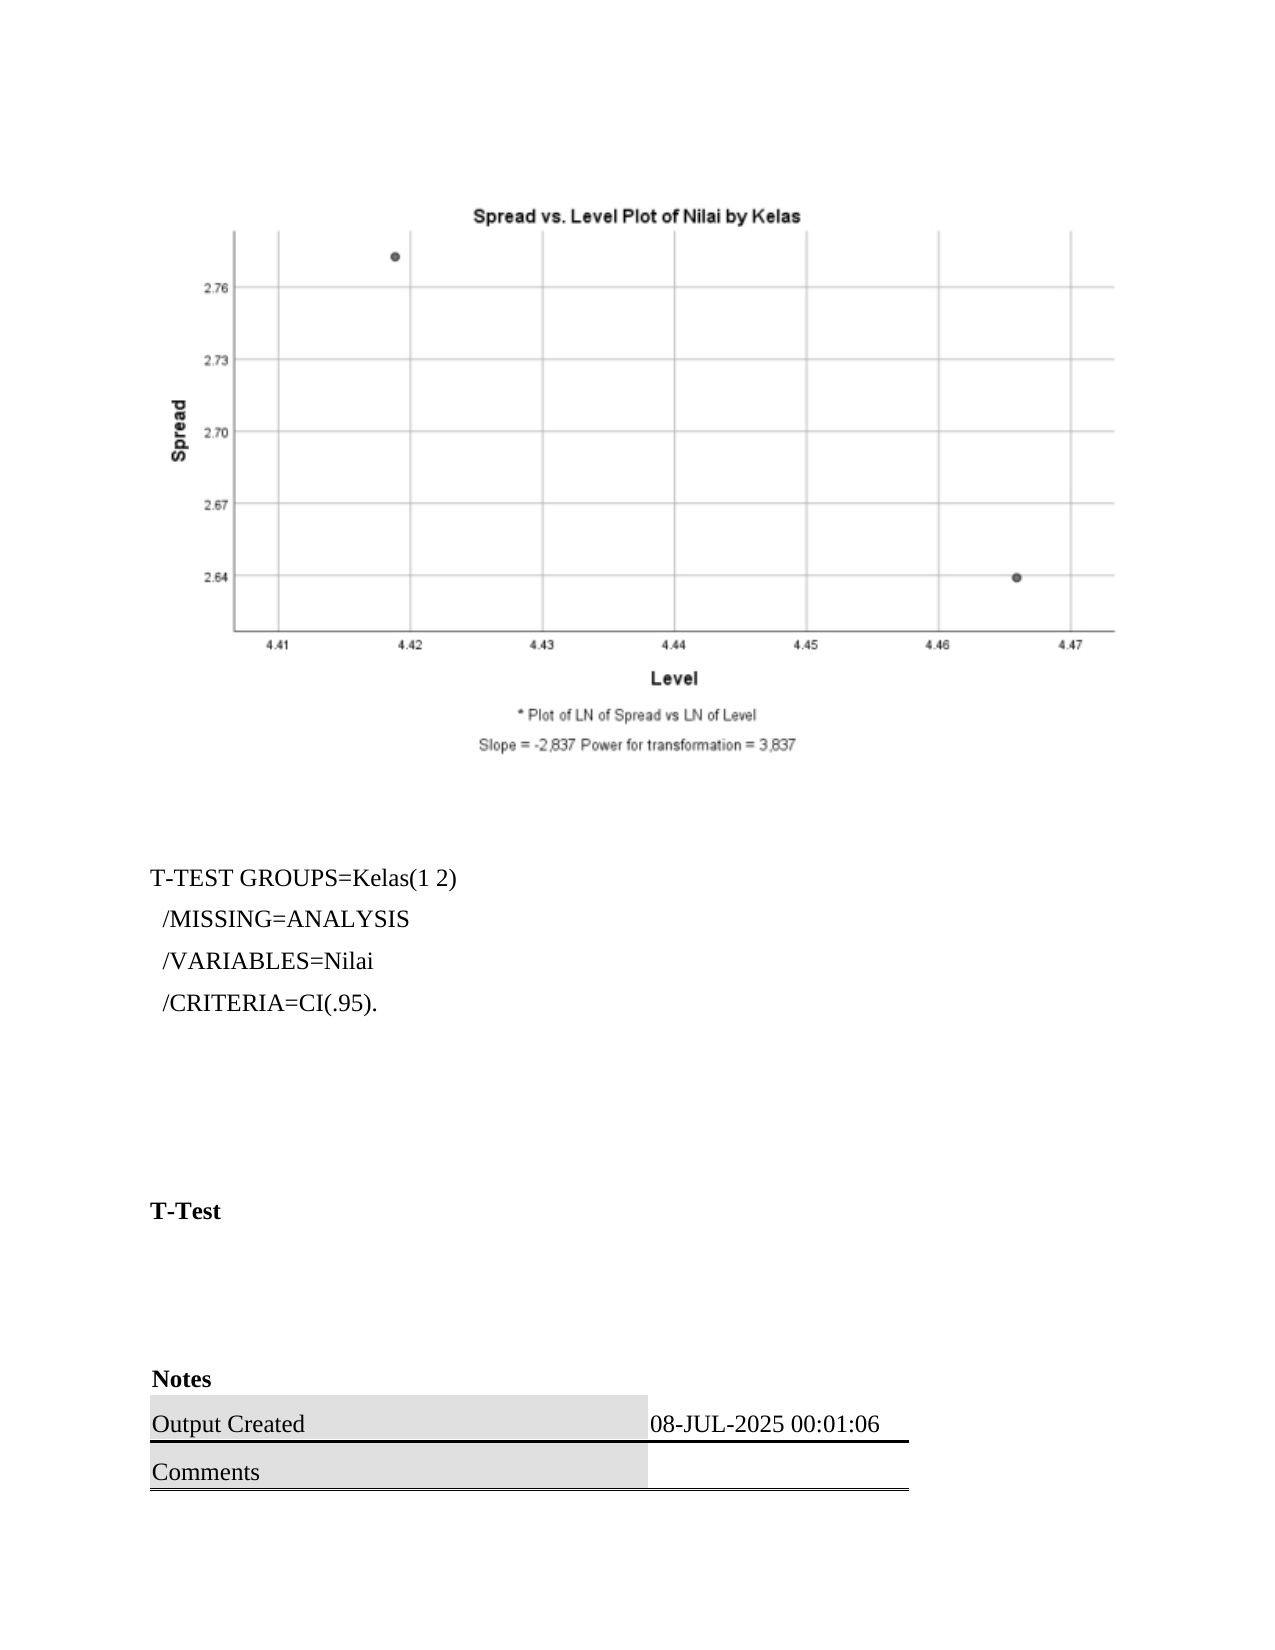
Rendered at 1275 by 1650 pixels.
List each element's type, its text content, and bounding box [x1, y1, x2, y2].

picture [150, 191, 1125, 767]
table_header Notes [150, 1350, 909, 1395]
text /MISSING=ANALYSIS [150, 892, 1125, 933]
table_cell Comments [150, 1443, 648, 1488]
table_cell 08-JUL-2025 00:01:06 [649, 1395, 909, 1439]
table_cell [649, 1443, 909, 1488]
text T-TEST GROUPS=Kelas(1 2) [150, 850, 1125, 892]
text /VARIABLES=Nilai [150, 933, 1125, 975]
table_cell Output Created [150, 1395, 648, 1439]
text T-Test [150, 1183, 1125, 1225]
text /CRITERIA=CI(.95). [150, 975, 1125, 1017]
